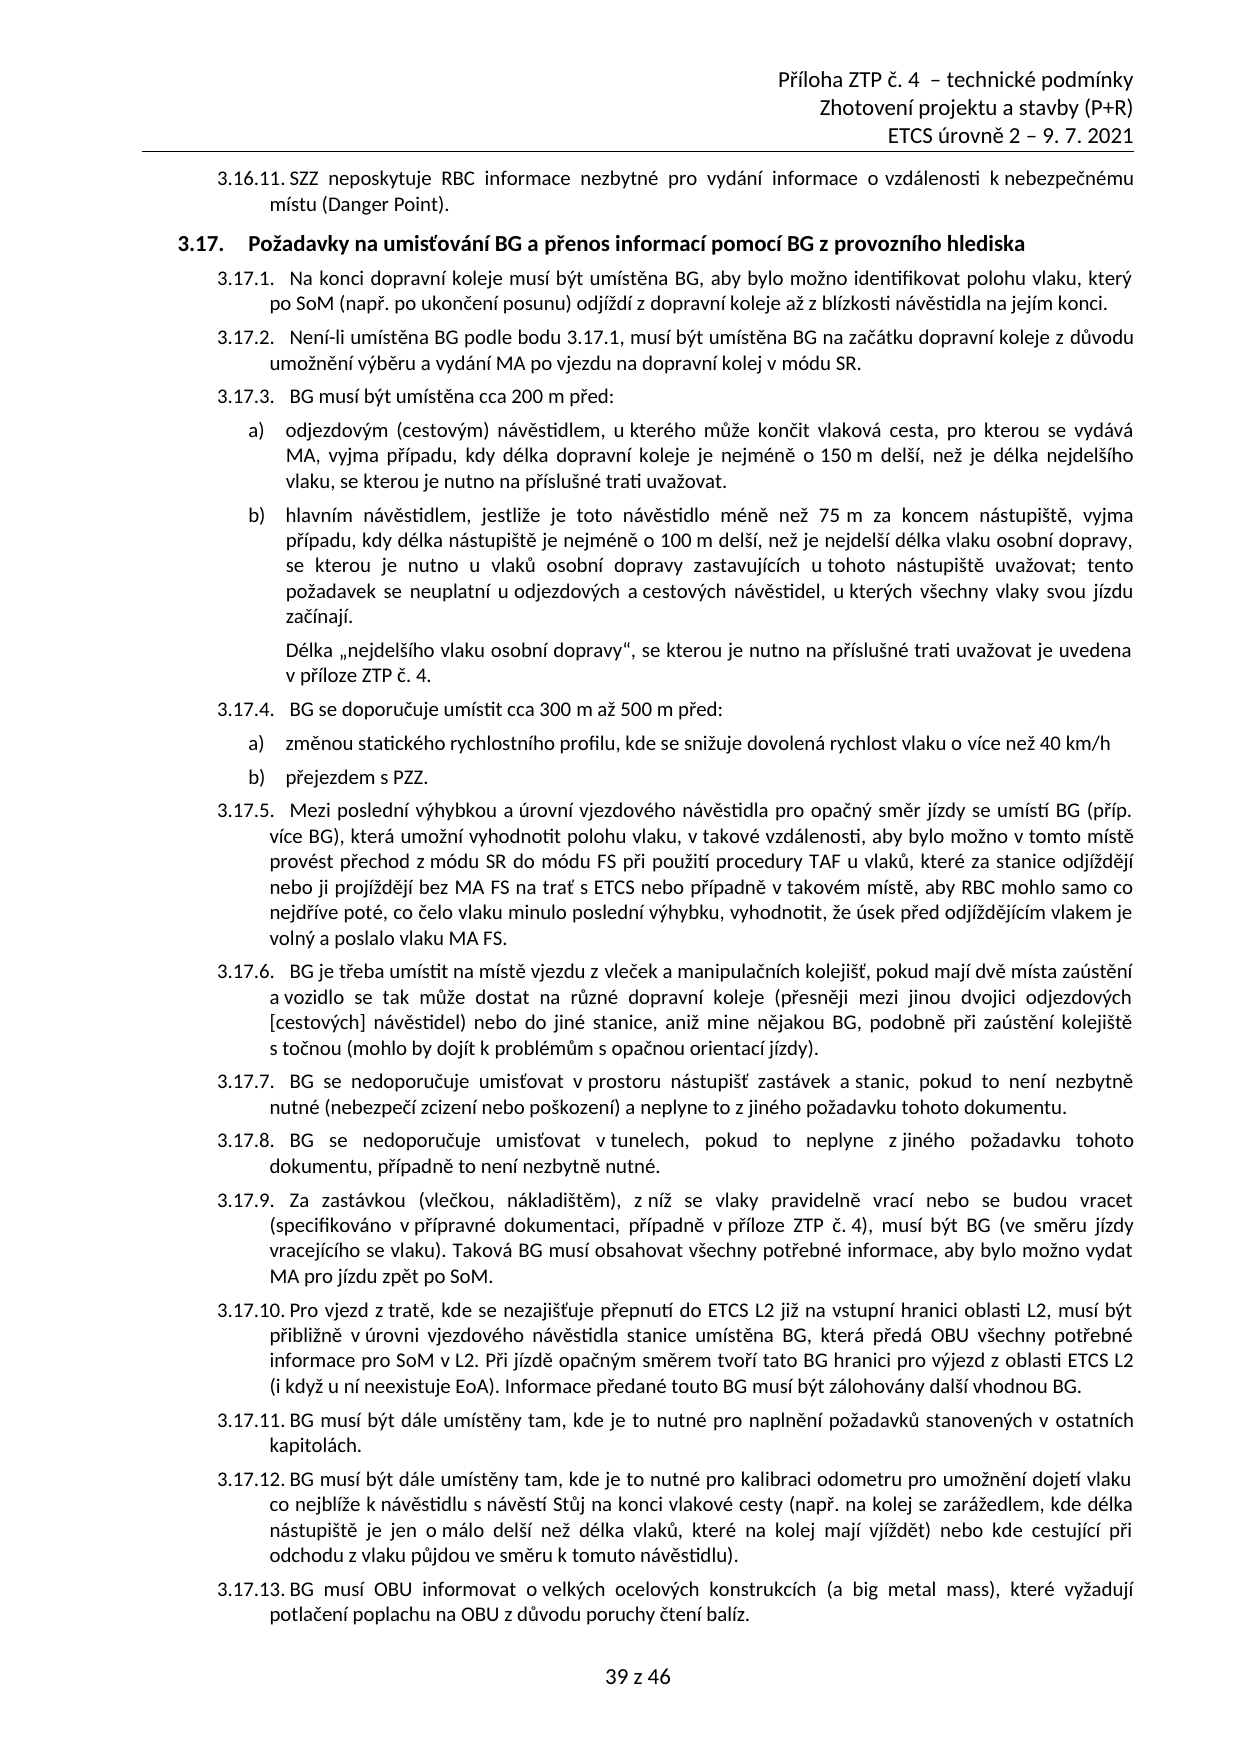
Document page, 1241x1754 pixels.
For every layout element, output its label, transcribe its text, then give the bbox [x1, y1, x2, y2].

text hlavním návěstidlem, jestliže je toto návěstidlo méně než 75 m za koncem nástupiště, vyjma případu, kdy délka nástupiště je nejméně o 100 m delší, než je nejdelší délka vlaku osobní dopravy, se kterou je nutno u vlaků osobní dopravy zastavujících u tohoto nástupiště uvažovat; tento požadavek se neuplatní u odjezdových a cestových návěstidel, u kterých všechny vlaky svou jízdu začínají. [248, 502, 1134, 629]
text BG musí být umístěna cca 200 m před: [217, 383, 1134, 409]
text BG musí být dále umístěny tam, kde je to nutné pro naplnění požadavků stanovených v ostatních kapitolách. [217, 1407, 1134, 1458]
list Délka „nejdelšího vlaku osobní dopravy“, se kterou je nutno na příslušné trati uvažovat je uvedena v příloze ZTP č. 4. [286, 637, 1134, 688]
list odjezdovým (cestovým) návěstidlem, u kterého může končit vlaková cesta, pro kterou se vydává MA, vyjma případu, kdy délka dopravní koleje je nejméně o 150 m delší, než je délka nejdelšího vlaku, se kterou je nutno na příslušné trati uvažovat. [248, 417, 1134, 493]
list přejezdem s PZZ. [248, 764, 1134, 789]
text BG se doporučuje umístit cca 300 m až 500 m před: [217, 696, 1134, 722]
text BG musí OBU informovat o velkých ocelových konstrukcích (a big metal mass), které vyžadují potlačení poplachu na OBU z důvodu poruchy čtení balíz. [217, 1576, 1134, 1627]
text SZZ neposkytuje RBC informace nezbytné pro vydání informace o vzdálenosti k nebezpečnému místu (Danger Point). [217, 165, 1134, 216]
text Není-li umístěna BG podle bodu 3.17.1, musí být umístěna BG na začátku dopravní koleje z důvodu umožnění výběru a vydání MA po vjezdu na dopravní kolej v módu SR. [217, 324, 1134, 375]
text BG se nedoporučuje umisťovat v prostoru nástupišť zastávek a stanic, pokud to není nezbytně nutné (nebezpečí zcizení nebo poškození) a neplyne to z jiného požadavku tohoto dokumentu. [217, 1068, 1134, 1119]
text Mezi poslední výhybkou a úrovní vjezdového návěstidla pro opačný směr jízdy se umístí BG (příp. více BG), která umožní vyhodnotit polohu vlaku, v takové vzdálenosti, aby bylo možno v tomto místě provést přechod z módu SR do módu FS při použití procedury TAF u vlaků, které za stanice odjíždějí nebo ji projíždějí bez MA FS na trať s ETCS nebo případně v takovém místě, aby RBC mohlo samo co nejdříve poté, co čelo vlaku minulo poslední výhybku, vyhodnotit, že úsek před odjíždějícím vlakem je volný a poslalo vlaku MA FS. [217, 798, 1134, 950]
text BG se nedoporučuje umisťovat v tunelech, pokud to neplyne z jiného požadavku tohoto dokumentu, případně to není nezbytně nutné. [217, 1128, 1134, 1178]
text Za zastávkou (vlečkou, nákladištěm), z níž se vlaky pravidelně vrací nebo se budou vracet (specifikováno v přípravné dokumentaci, případně v příloze ZTP č. 4), musí být BG (ve směru jízdy vracejícího se vlaku). Taková BG musí obsahovat všechny potřebné informace, aby bylo možno vydat MA pro jízdu zpět po SoM. [217, 1187, 1134, 1288]
text BG musí být dále umístěny tam, kde je to nutné pro kalibraci odometru pro umožnění dojetí vlaku co nejblíže k návěstidlu s návěstí Stůj na konci vlakové cesty (např. na kolej se zarážedlem, kde délka nástupiště je jen o málo delší než délka vlaků, které na kolej mají vjíždět) nebo kde cestující při odchodu z vlaku půjdou ve směru k tomuto návěstidlu). [217, 1466, 1134, 1568]
text Pro vjezd z tratě, kde se nezajišťuje přepnutí do ETCS L2 již na vstupní hranici oblasti L2, musí být přibližně v úrovni vjezdového návěstidla stanice umístěna BG, která předá OBU všechny potřebné informace pro SoM v L2. Při jízdě opačným směrem tvoří tato BG hranici pro výjezd z oblasti ETCS L2 (i když u ní neexistuje EoA). Informace předané touto BG musí být zálohovány další vhodnou BG. [217, 1297, 1134, 1398]
text Na konci dopravní koleje musí být umístěna BG, aby bylo možno identifikovat polohu vlaku, který po SoM (např. po ukončení posunu) odjíždí z dopravní koleje až z blízkosti návěstidla na jejím konci. [217, 265, 1134, 316]
text BG je třeba umístit na místě vjezdu z vleček a manipulačních kolejišť, pokud mají dvě místa zaústění a vozidlo se tak může dostat na různé dopravní koleje (přesněji mezi jinou dvojici odjezdových [cestových] návěstidel) nebo do jiné stanice, aniž mine nějakou BG, podobně při zaústění kolejiště s točnou (mohlo by dojít k problémům s opačnou orientací jízdy). [217, 958, 1134, 1060]
text Požadavky na umisťování BG a přenos informací pomocí BG z provozního hlediska [177, 229, 1134, 257]
list změnou statického rychlostního profilu, kde se snižuje dovolená rychlost vlaku o více než 40 km/h [248, 730, 1134, 756]
